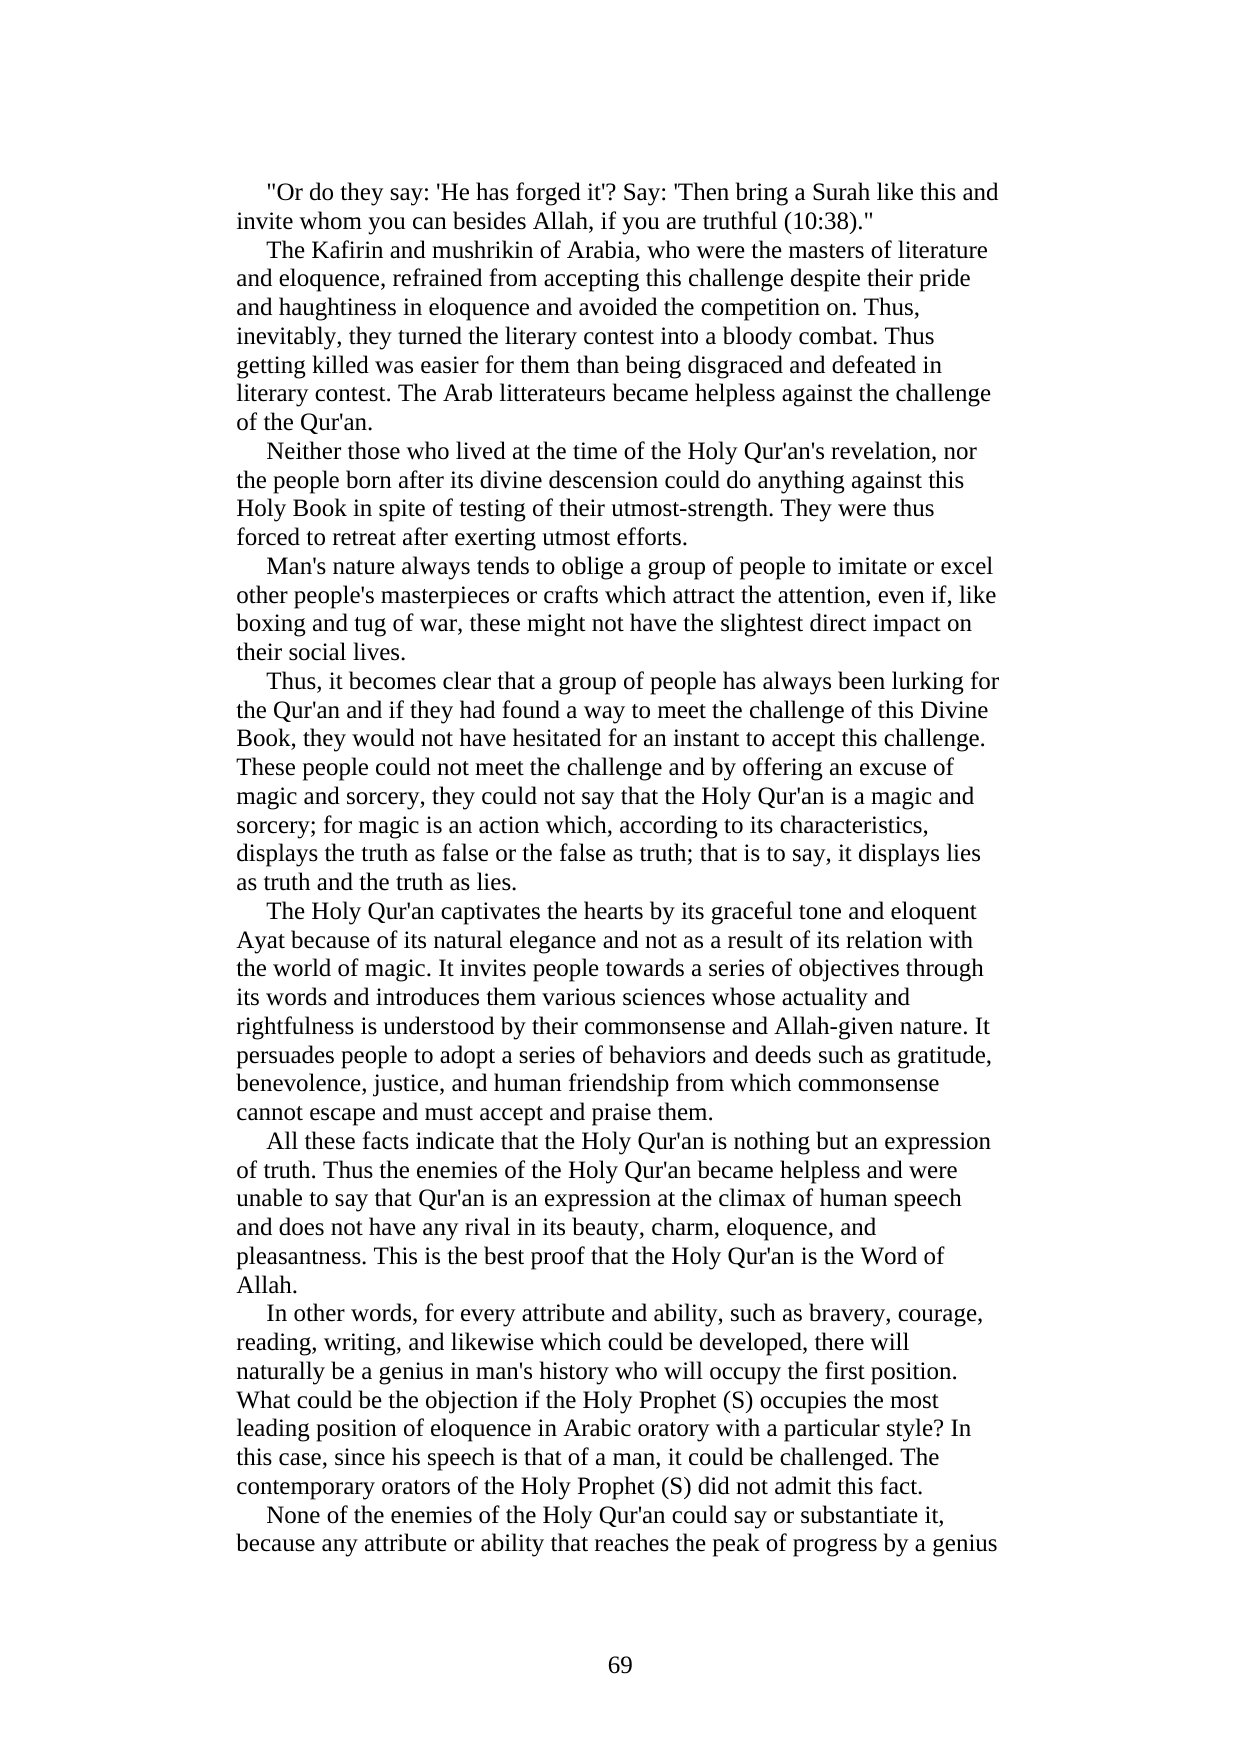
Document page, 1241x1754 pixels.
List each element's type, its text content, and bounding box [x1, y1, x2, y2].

text Neither those who lived at the time of the Holy Qur'an's revelation, nor the people born after its divine descension could do anything against this Holy Book in spite of testing of their utmost-strength. They were thus forced to retreat after exerting utmost efforts. [236, 436, 1004, 551]
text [236, 1500, 1004, 1557]
text Thus, it becomes clear that a group of people has always been lurking for the Qur'an and if they had found a way to meet the challenge of this Divine Book, they would not have hesitated for an instant to accept this challenge. These people could not meet the challenge and by offering an excuse of magic and sorcery, they could not say that the Holy Qur'an is a magic and sorcery; for magic is an action which, according to its characteristics, displays the truth as false or the false as truth; that is to say, it displays lies as truth and the truth as lies. [236, 666, 1004, 896]
text The Kafirin and mushrikin of Arabia, who were the masters of literature and eloquence, refrained from accepting this challenge despite their pride and haughtiness in eloquence and avoided the competition on. Thus, inevitably, they turned the literary contest into a bloody combat. Thus getting killed was easier for them than being disgraced and defeated in literary contest. The Arab litterateurs became helpless against the challenge of the Qur'an. [236, 235, 1004, 436]
text The Holy Qur'an captivates the hearts by its graceful tone and eloquent Ayat because of its natural elegance and not as a result of its relation with the world of magic. It invites people towards a series of objectives through its words and introduces them various sciences whose actuality and rightfulness is understood by their commonsense and Allah-given nature. It persuades people to adopt a series of behaviors and deeds such as gratitude, benevolence, justice, and human friendship from which commonsense cannot escape and must accept and praise them. [236, 896, 1004, 1126]
text In other words, for every attribute and ability, such as bravery, courage, reading, writing, and likewise which could be developed, there will naturally be a genius in man's history who will occupy the first position. What could be the objection if the Holy Prophet (S) occupies the most leading position of eloquence in Arabic oratory with a particular style? In this case, since his speech is that of a man, it could be challenged. The contemporary orators of the Holy Prophet (S) did not admit this fact. [236, 1298, 1004, 1500]
text Man's nature always tends to oblige a group of people to imitate or excel other people's masterpieces or crafts which attract the attention, even if, like boxing and tug of war, these might not have the slightest direct impact on their social lives. [236, 551, 1004, 666]
text All these facts indicate that the Holy Qur'an is nothing but an expression of truth. Thus the enemies of the Holy Qur'an became helpless and were unable to say that Qur'an is an expression at the climax of human speech and does not have any rival in its beauty, charm, eloquence, and pleasantness. This is the best proof that the Holy Qur'an is the Word of Allah. [236, 1126, 1004, 1298]
text "Or do they say: 'He has forged it'? Say: 'Then bring a Surah like this and invite whom you can besides Allah, if you are truthful (10:38)." [236, 177, 1004, 235]
